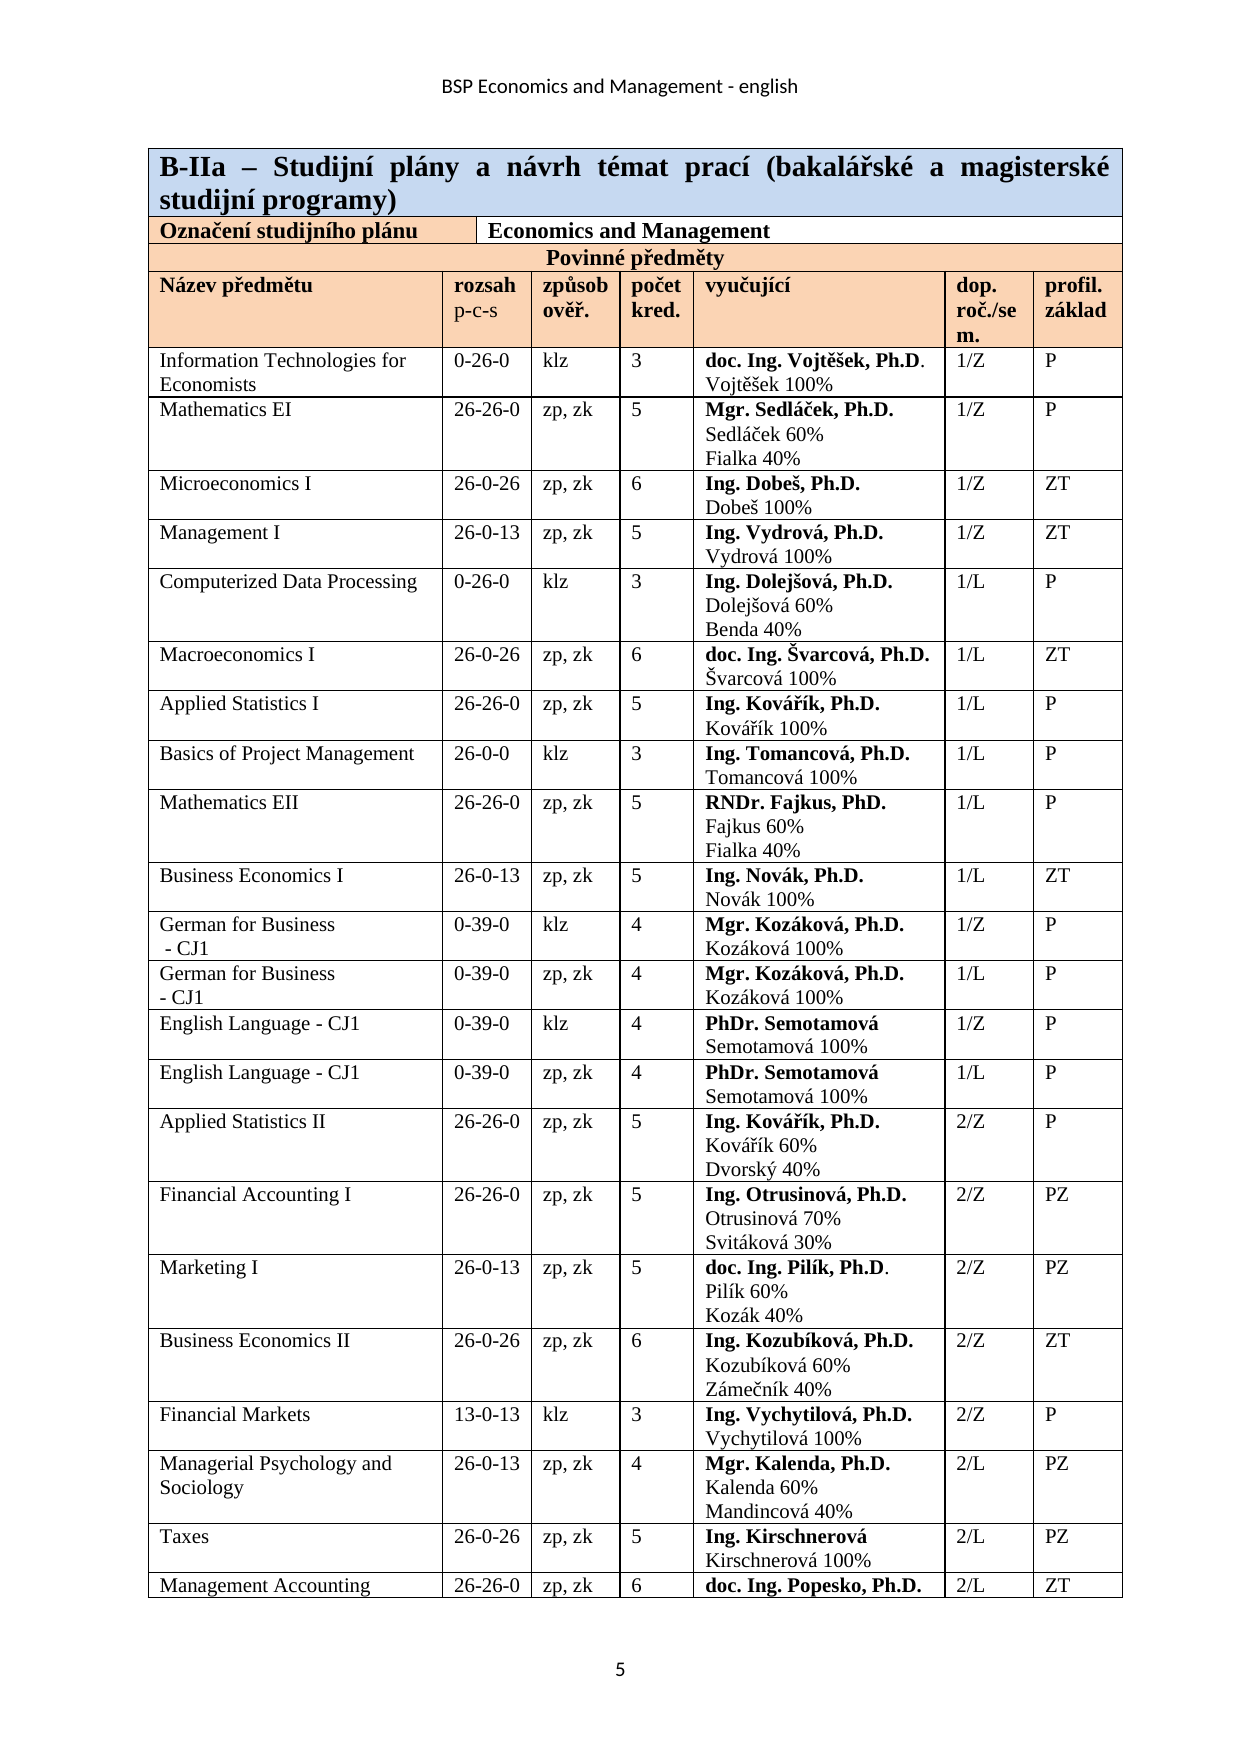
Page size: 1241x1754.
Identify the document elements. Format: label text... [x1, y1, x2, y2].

table_cell 0-39-0 [443, 961, 531, 1009]
table_cell 5 [621, 1109, 693, 1181]
table_cell English Language - CJ1 [149, 1010, 442, 1058]
table_cell zp, zk [532, 1255, 619, 1327]
table_cell 0-26-0 [443, 569, 531, 641]
table_cell English Language - CJ1 [149, 1060, 442, 1108]
table_cell P [1034, 569, 1122, 641]
table_cell 2/L [946, 1451, 1033, 1523]
table_cell Ing. Kovářík, Ph.D. Kovářík 100% [694, 691, 944, 739]
table_cell způsob ověř. [532, 272, 619, 347]
table_cell 26-0-26 [443, 1524, 531, 1572]
table_cell Ing. Dolejšová, Ph.D. Dolejšová 60% Benda 40% [694, 569, 944, 641]
table_cell klz [532, 1010, 619, 1058]
table_cell 26-26-0 [443, 790, 531, 862]
table_cell 26-0-13 [443, 1255, 531, 1327]
table_cell PZ [1034, 1182, 1122, 1254]
table_cell profil. základ [1034, 272, 1122, 347]
table_cell zp, zk [532, 961, 619, 1009]
table_cell 1/Z [946, 471, 1033, 519]
table_cell Financial Accounting I [149, 1182, 442, 1254]
table_cell 1/Z [946, 398, 1033, 469]
table_cell 2/L [946, 1573, 1033, 1597]
table_cell 2/Z [946, 1329, 1033, 1401]
table_cell 1/L [946, 642, 1033, 690]
table_cell 26-26-0 [443, 1109, 531, 1181]
table_cell P [1034, 348, 1122, 396]
table_cell 1/L [946, 863, 1033, 911]
table_cell 2/Z [946, 1109, 1033, 1181]
table_cell Ing. Vydrová, Ph.D. Vydrová 100% [694, 520, 944, 568]
table_cell P [1034, 1060, 1122, 1108]
table_cell ZT [1034, 520, 1122, 568]
table_cell P [1034, 790, 1122, 862]
table_cell klz [532, 1402, 619, 1450]
table_cell vyučující [694, 272, 944, 347]
table_cell Ing. Tomancová, Ph.D. Tomancová 100% [694, 741, 944, 789]
table_cell 26-0-13 [443, 1451, 531, 1523]
table_cell German for Business - CJ1 [149, 912, 442, 960]
table_cell zp, zk [532, 471, 619, 519]
table_cell doc. Ing. Pilík, Ph.D. Pilík 60% Kozák 40% [694, 1255, 944, 1327]
table_cell 5 [621, 691, 693, 739]
table_cell 5 [621, 1255, 693, 1327]
table_cell Basics of Project Management [149, 741, 442, 789]
table_cell PhDr. Semotamová Semotamová 100% [694, 1010, 944, 1058]
table_cell 1/L [946, 569, 1033, 641]
table_cell 26-0-26 [443, 471, 531, 519]
table_cell Business Economics I [149, 863, 442, 911]
table_cell zp, zk [532, 790, 619, 862]
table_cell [694, 1573, 944, 1597]
table_cell 3 [621, 741, 693, 789]
table_cell Macroeconomics I [149, 642, 442, 690]
table_cell German for Business - CJ1 [149, 961, 442, 1009]
table_cell klz [532, 348, 619, 396]
table_cell zp, zk [532, 398, 619, 469]
table_cell 26-0-26 [443, 1329, 531, 1401]
table_cell 5 [621, 863, 693, 911]
table_cell klz [532, 912, 619, 960]
table_cell zp, zk [532, 1451, 619, 1523]
table_cell Mgr. Kalenda, Ph.D. Kalenda 60% Mandincová 40% [694, 1451, 944, 1523]
table_cell 0-39-0 [443, 1010, 531, 1058]
table_cell zp, zk [532, 642, 619, 690]
table_cell Business Economics II [149, 1329, 442, 1401]
table_cell zp, zk [532, 1109, 619, 1181]
table_cell PZ [1034, 1255, 1122, 1327]
table_cell 6 [621, 1573, 693, 1597]
table_cell Management I [149, 520, 442, 568]
table_cell zp, zk [532, 1182, 619, 1254]
table_cell Managerial Psychology and Sociology [149, 1451, 442, 1523]
table_cell zp, zk [532, 520, 619, 568]
table_cell P [1034, 741, 1122, 789]
table_cell Ing. Otrusinová, Ph.D. Otrusinová 70% Svitáková 30% [694, 1182, 944, 1254]
table_cell ZT [1034, 1329, 1122, 1401]
table_cell 26-0-26 [443, 642, 531, 690]
table_cell ZT [1034, 863, 1122, 911]
table_cell 5 [621, 1524, 693, 1572]
table_cell zp, zk [532, 1329, 619, 1401]
table_cell ZT [1034, 1573, 1122, 1597]
table_cell 5 [621, 398, 693, 469]
table_cell PZ [1034, 1524, 1122, 1572]
table_cell Computerized Data Processing [149, 569, 442, 641]
table_cell Applied Statistics I [149, 691, 442, 739]
table_cell zp, zk [532, 1060, 619, 1108]
table_cell P [1034, 691, 1122, 739]
table_cell Mgr. Sedláček, Ph.D. Sedláček 60% Fialka 40% [694, 398, 944, 469]
table_cell 26-0-0 [443, 741, 531, 789]
table_cell zp, zk [532, 1573, 619, 1597]
table_cell 1/L [946, 790, 1033, 862]
table_cell Applied Statistics II [149, 1109, 442, 1181]
table_cell Ing. Dobeš, Ph.D. Dobeš 100% [694, 471, 944, 519]
table_cell 1/L [946, 691, 1033, 739]
table_cell P [1034, 961, 1122, 1009]
table_cell 3 [621, 1402, 693, 1450]
table_cell P [1034, 1402, 1122, 1450]
table_cell Mathematics EI [149, 398, 442, 469]
table_cell 1/Z [946, 912, 1033, 960]
table_cell P [1034, 398, 1122, 469]
table_cell zp, zk [532, 691, 619, 739]
table_cell Microeconomics I [149, 471, 442, 519]
table_cell 6 [621, 1329, 693, 1401]
table_cell 3 [621, 348, 693, 396]
table_cell 6 [621, 471, 693, 519]
table_cell 1/Z [946, 1010, 1033, 1058]
table_cell 1/Z [946, 348, 1033, 396]
table_cell Marketing I [149, 1255, 442, 1327]
table_cell dop. roč./sem. [946, 272, 1033, 347]
table_cell 6 [621, 642, 693, 690]
table_cell PZ [1034, 1451, 1122, 1523]
table_cell Ing. Kozubíková, Ph.D. Kozubíková 60% Zámečník 40% [694, 1329, 944, 1401]
table_cell 5 [621, 520, 693, 568]
table_cell 1/L [946, 961, 1033, 1009]
table_cell PhDr. Semotamová Semotamová 100% [694, 1060, 944, 1108]
table_cell P [1034, 912, 1122, 960]
table_cell 2/Z [946, 1182, 1033, 1254]
table_cell klz [532, 569, 619, 641]
table_cell Mgr. Kozáková, Ph.D. Kozáková 100% [694, 961, 944, 1009]
table_cell 26-26-0 [443, 1573, 531, 1597]
table_cell 5 [621, 1182, 693, 1254]
table_cell Ing. Vychytilová, Ph.D. Vychytilová 100% [694, 1402, 944, 1450]
table_cell Ing. Kovářík, Ph.D. Kovářík 60% Dvorský 40% [694, 1109, 944, 1181]
table_cell 0-39-0 [443, 1060, 531, 1108]
table_cell 4 [621, 1010, 693, 1058]
table_cell 26-26-0 [443, 398, 531, 469]
table_cell Taxes [149, 1524, 442, 1572]
table_cell 0-39-0 [443, 912, 531, 960]
table_cell Economics and Management [477, 217, 1122, 243]
table_cell 2/Z [946, 1255, 1033, 1327]
table_cell rozsah p-c-s [443, 272, 531, 347]
table_cell ZT [1034, 471, 1122, 519]
table_cell 1/L [946, 741, 1033, 789]
table_cell P [1034, 1010, 1122, 1058]
table_cell doc. Ing. Vojtěšek, Ph.D. Vojtěšek 100% [694, 348, 944, 396]
table_cell 26-26-0 [443, 1182, 531, 1254]
table_cell Mgr. Kozáková, Ph.D. Kozáková 100% [694, 912, 944, 960]
table_cell Financial Markets [149, 1402, 442, 1450]
table_cell Název předmětu [149, 272, 442, 347]
table_cell klz [532, 741, 619, 789]
table_header B-IIa – Studijní plány a návrh témat prací (bakalářské a magisterské studijní programy) [149, 149, 1122, 216]
table_cell Označení studijního plánu [149, 217, 476, 243]
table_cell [149, 1573, 442, 1597]
table_cell 2/Z [946, 1402, 1033, 1450]
table_cell doc. Ing. Švarcová, Ph.D. Švarcová 100% [694, 642, 944, 690]
table_cell ZT [1034, 642, 1122, 690]
table_cell 0-26-0 [443, 348, 531, 396]
table_cell 1/L [946, 1060, 1033, 1108]
table_cell počet kred. [621, 272, 693, 347]
table_cell zp, zk [532, 1524, 619, 1572]
table_cell Information Technologies for Economists [149, 348, 442, 396]
table_cell 4 [621, 961, 693, 1009]
table_cell 3 [621, 569, 693, 641]
table_cell 1/Z [946, 520, 1033, 568]
table_cell 4 [621, 1060, 693, 1108]
table_cell 26-26-0 [443, 691, 531, 739]
table_cell 5 [621, 790, 693, 862]
table_cell zp, zk [532, 863, 619, 911]
table_cell P [1034, 1109, 1122, 1181]
table_cell 13-0-13 [443, 1402, 531, 1450]
table_cell Povinné předměty [149, 244, 1122, 271]
table_cell Mathematics EII [149, 790, 442, 862]
table_cell 4 [621, 912, 693, 960]
table_cell 26-0-13 [443, 520, 531, 568]
table_cell RNDr. Fajkus, PhD. Fajkus 60% Fialka 40% [694, 790, 944, 862]
table_cell Ing. Novák, Ph.D. Novák 100% [694, 863, 944, 911]
table_cell 2/L [946, 1524, 1033, 1572]
table_cell 4 [621, 1451, 693, 1523]
table_cell Ing. Kirschnerová Kirschnerová 100% [694, 1524, 944, 1572]
table_cell 26-0-13 [443, 863, 531, 911]
